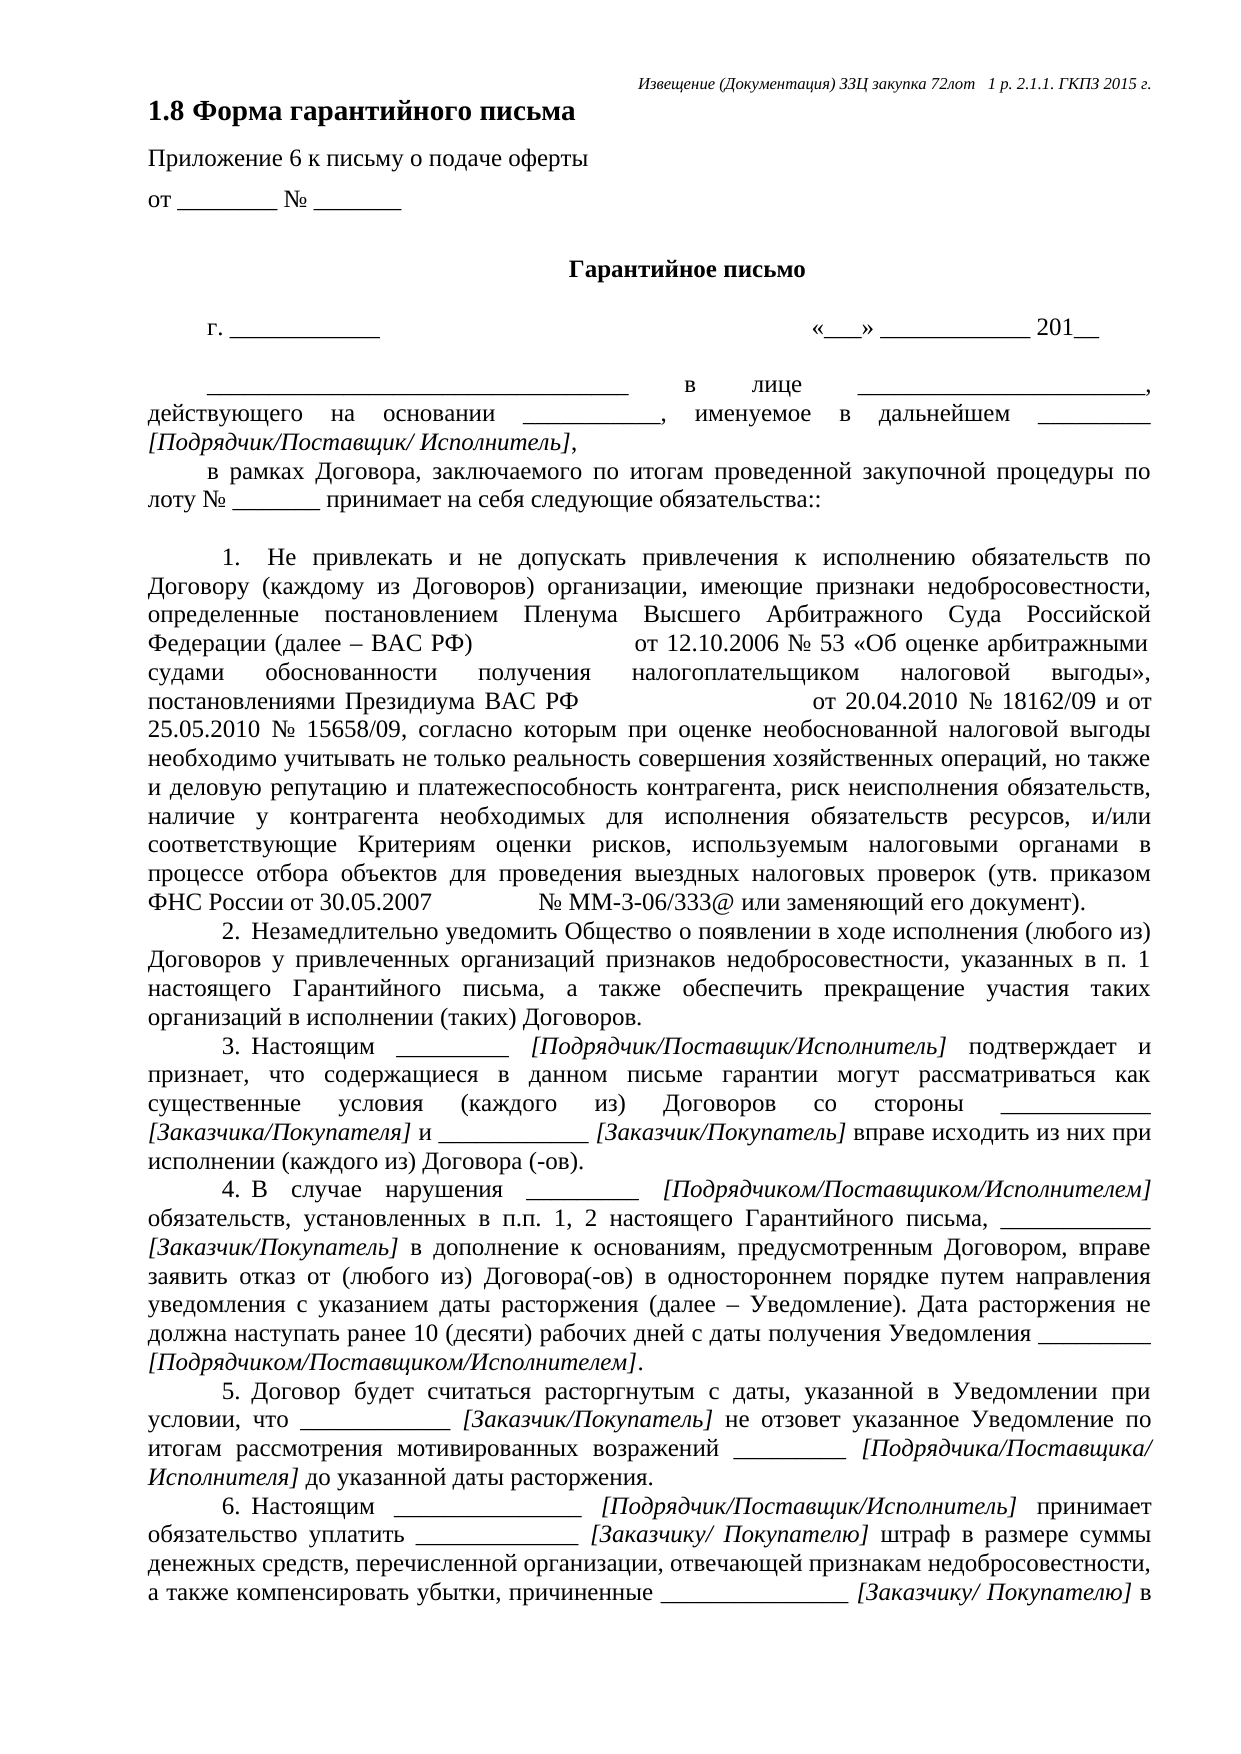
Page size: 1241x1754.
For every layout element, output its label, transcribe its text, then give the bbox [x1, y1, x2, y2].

text г. ____________ «___» ____________ 201__ [148, 312, 1152, 341]
text __________________________________ в лице _______________________, действующего на основании ___________, именуемое в дальнейшем _________ [Подрядчик/Поставщик/ Исполнитель], [148, 369, 1152, 456]
list Настоящим _________ [Подрядчик/Поставщик/Исполнитель] подтверждает и признает, что содержащиеся в данном письме гарантии могут рассматриваться как существенные условия (каждого из) Договоров со стороны ____________ [Заказчика/Покупателя] и ____________ [Заказчик/Покупатель] вправе исходить из них при исполнении (каждого из) Договора (-ов). [148, 1031, 1152, 1174]
text в рамках Договора, заключаемого по итогам проведенной закупочной процедуры по лоту № _______ принимает на себя следующие обязательства:: [148, 456, 1152, 513]
text Приложение 6 к письму о подаче оферты [148, 143, 1152, 172]
text от ________ № _______ [148, 184, 1152, 213]
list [148, 1491, 1152, 1606]
list Незамедлительно уведомить Общество о появлении в ходе исполнения (любого из) Договоров у привлеченных организаций признаков недобросовестности, указанных в п. 1 настоящего Гарантийного письма, а также обеспечить прекращение участия таких организаций в исполнении (таких) Договоров. [148, 916, 1152, 1031]
list Договор будет считаться расторгнутым с даты, указанной в Уведомлении при условии, что ____________ [Заказчик/Покупатель] не отзовет указанное Уведомление по итогам рассмотрения мотивированных возражений _________ [Подрядчика/Поставщика/ Исполнителя] до указанной даты расторжения. [148, 1376, 1152, 1491]
list В случае нарушения _________ [Подрядчиком/Поставщиком/Исполнителем] обязательств, установленных в п.п. 1, 2 настоящего Гарантийного письма, ____________ [Заказчик/Покупатель] в дополнение к основаниям, предусмотренным Договором, вправе заявить отказ от (любого из) Договора(-ов) в одностороннем порядке путем направления уведомления с указанием даты расторжения (далее – Уведомление). Дата расторжения не должна наступать ранее 10 (десяти) рабочих дней с даты получения Уведомления _________ [Подрядчиком/Поставщиком/Исполнителем]. [148, 1174, 1152, 1376]
list Форма гарантийного письма [148, 93, 1152, 126]
text Гарантийное письмо [148, 254, 1152, 283]
list Не привлекать и не допускать привлечения к исполнению обязательств по Договору (каждому из Договоров) организации, имеющие признаки недобросовестности, определенные постановлением Пленума Высшего Арбитражного Суда Российской Федерации (далее – ВАС РФ) от 12.10.2006 № 53 «Об оценке арбитражными судами обоснованности получения налогоплательщиком налоговой выгоды», постановлениями Президиума ВАС РФ от 20.04.2010 № 18162/09 и от 25.05.2010 № 15658/09, согласно которым при оценке необоснованной налоговой выгоды необходимо учитывать не только реальность совершения хозяйственных операций, но также и деловую репутацию и платежеспособность контрагента, риск неисполнения обязательств, наличие у контрагента необходимых для исполнения обязательств ресурсов, и/или соответствующие Критериям оценки рисков, используемым налоговыми органами в процессе отбора объектов для проведения выездных налоговых проверок (утв. приказом ФНС России от 30.05.2007 № ММ-3-06/333@ или заменяющий его документ). [148, 542, 1152, 916]
